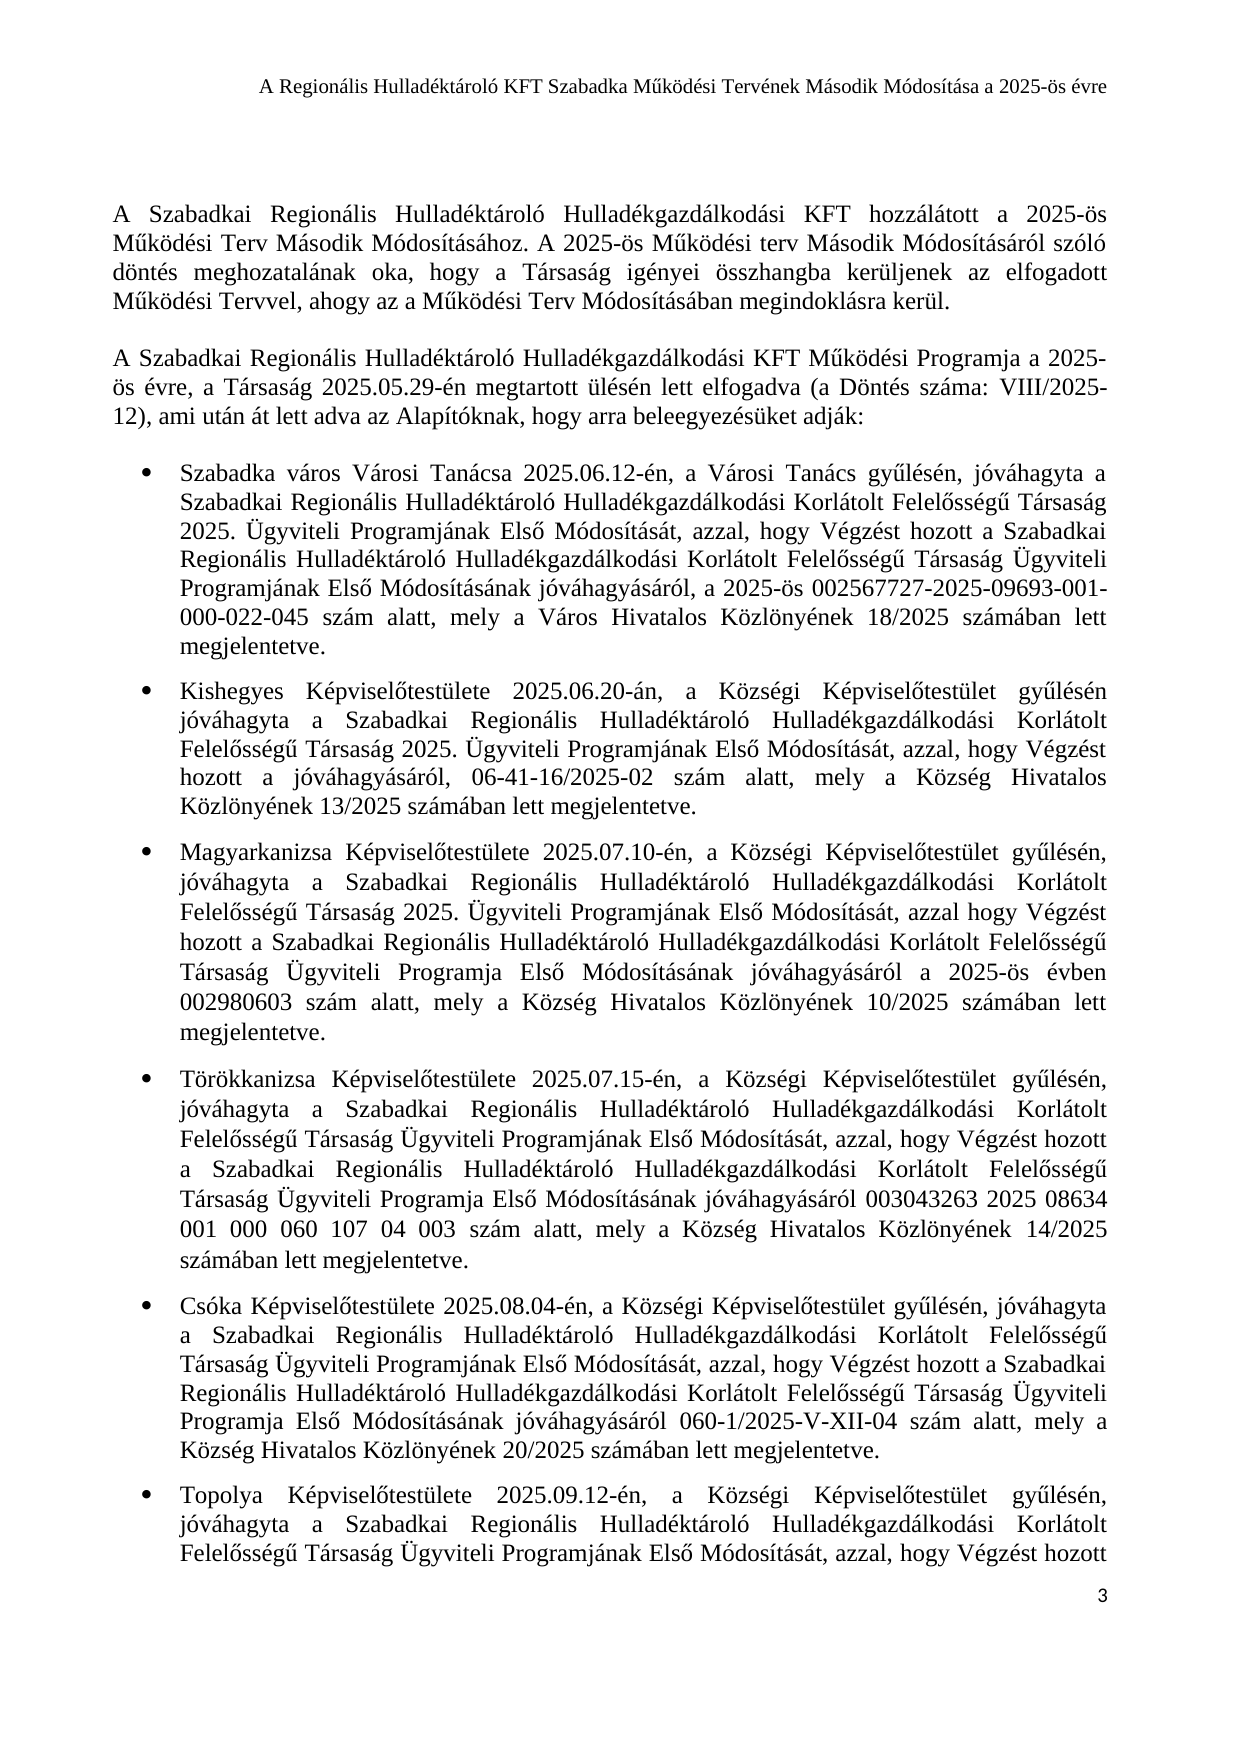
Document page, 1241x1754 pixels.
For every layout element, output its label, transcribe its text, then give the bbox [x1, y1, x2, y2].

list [142, 1481, 1107, 1567]
list Csóka Képviselőtestülete 2025.08.04-én, a Községi Képviselőtestület gyűlésén, jóváhagyta a Szabadkai Regionális Hulladéktároló Hulladékgazdálkodási Korlátolt Felelősségű Társaság Ügyviteli Programjának Első Módosítását, azzal, hogy Végzést hozott a Szabadkai Regionális Hulladéktároló Hulladékgazdálkodási Korlátolt Felelősségű Társaság Ügyviteli Programja Első Módosításának jóváhagyásáról 060-1/2025-V-XII-04 szám alatt, mely a Község Hivatalos Közlönyének 20/2025 számában lett megjelentetve. [142, 1291, 1107, 1464]
text A Szabadkai Regionális Hulladéktároló Hulladékgazdálkodási KFT hozzálátott a 2025-ös Működési Terv Második Módosításához. A 2025-ös Működési terv Második Módosításáról szóló döntés meghozatalának oka, hogy a Társaság igényei összhangba kerüljenek az elfogadott Működési Tervvel, ahogy az a Működési Terv Módosításában megindoklásra kerül. [112, 199, 1107, 314]
list Magyarkanizsa Képviselőtestülete 2025.07.10-én, a Községi Képviselőtestület gyűlésén, jóváhagyta a Szabadkai Regionális Hulladéktároló Hulladékgazdálkodási Korlátolt Felelősségű Társaság 2025. Ügyviteli Programjának Első Módosítását, azzal hogy Végzést hozott a Szabadkai Regionális Hulladéktároló Hulladékgazdálkodási Korlátolt Felelősségű Társaság Ügyviteli Programja Első Módosításának jóváhagyásáról a 2025-ös évben 002980603 szám alatt, mely a Község Hivatalos Közlönyének 10/2025 számában lett megjelentetve. [142, 837, 1107, 1046]
list Kishegyes Képviselőtestülete 2025.06.20-án, a Községi Képviselőtestület gyűlésén jóváhagyta a Szabadkai Regionális Hulladéktároló Hulladékgazdálkodási Korlátolt Felelősségű Társaság 2025. Ügyviteli Programjának Első Módosítását, azzal, hogy Végzést hozott a jóváhagyásáról, 06-41-16/2025-02 szám alatt, mely a Község Hivatalos Közlönyének 13/2025 számában lett megjelentetve. [142, 676, 1107, 820]
list Szabadka város Városi Tanácsa 2025.06.12-én, a Városi Tanács gyűlésén, jóváhagyta a Szabadkai Regionális Hulladéktároló Hulladékgazdálkodási Korlátolt Felelősségű Társaság 2025. Ügyviteli Programjának Első Módosítását, azzal, hogy Végzést hozott a Szabadkai Regionális Hulladéktároló Hulladékgazdálkodási Korlátolt Felelősségű Társaság Ügyviteli Programjának Első Módosításának jóváhagyásáról, a 2025-ös 002567727-2025-09693-001-000-022-045 szám alatt, mely a Város Hivatalos Közlönyének 18/2025 számában lett megjelentetve. [142, 458, 1107, 659]
list Törökkanizsa Képviselőtestülete 2025.07.15-én, a Községi Képviselőtestület gyűlésén, jóváhagyta a Szabadkai Regionális Hulladéktároló Hulladékgazdálkodási Korlátolt Felelősségű Társaság Ügyviteli Programjának Első Módosítását, azzal, hogy Végzést hozott a Szabadkai Regionális Hulladéktároló Hulladékgazdálkodási Korlátolt Felelősségű Társaság Ügyviteli Programja Első Módosításának jóváhagyásáról 003043263 2025 08634 001 000 060 107 04 003 szám alatt, mely a Község Hivatalos Közlönyének 14/2025 számában lett megjelentetve. [142, 1064, 1107, 1273]
text A Szabadkai Regionális Hulladéktároló Hulladékgazdálkodási KFT Működési Programja a 2025-ös évre, a Társaság 2025.05.29-én megtartott ülésén lett elfogadva (a Döntés száma: VIII/2025-12), ami után át lett adva az Alapítóknak, hogy arra beleegyezésüket adják: [112, 343, 1107, 429]
